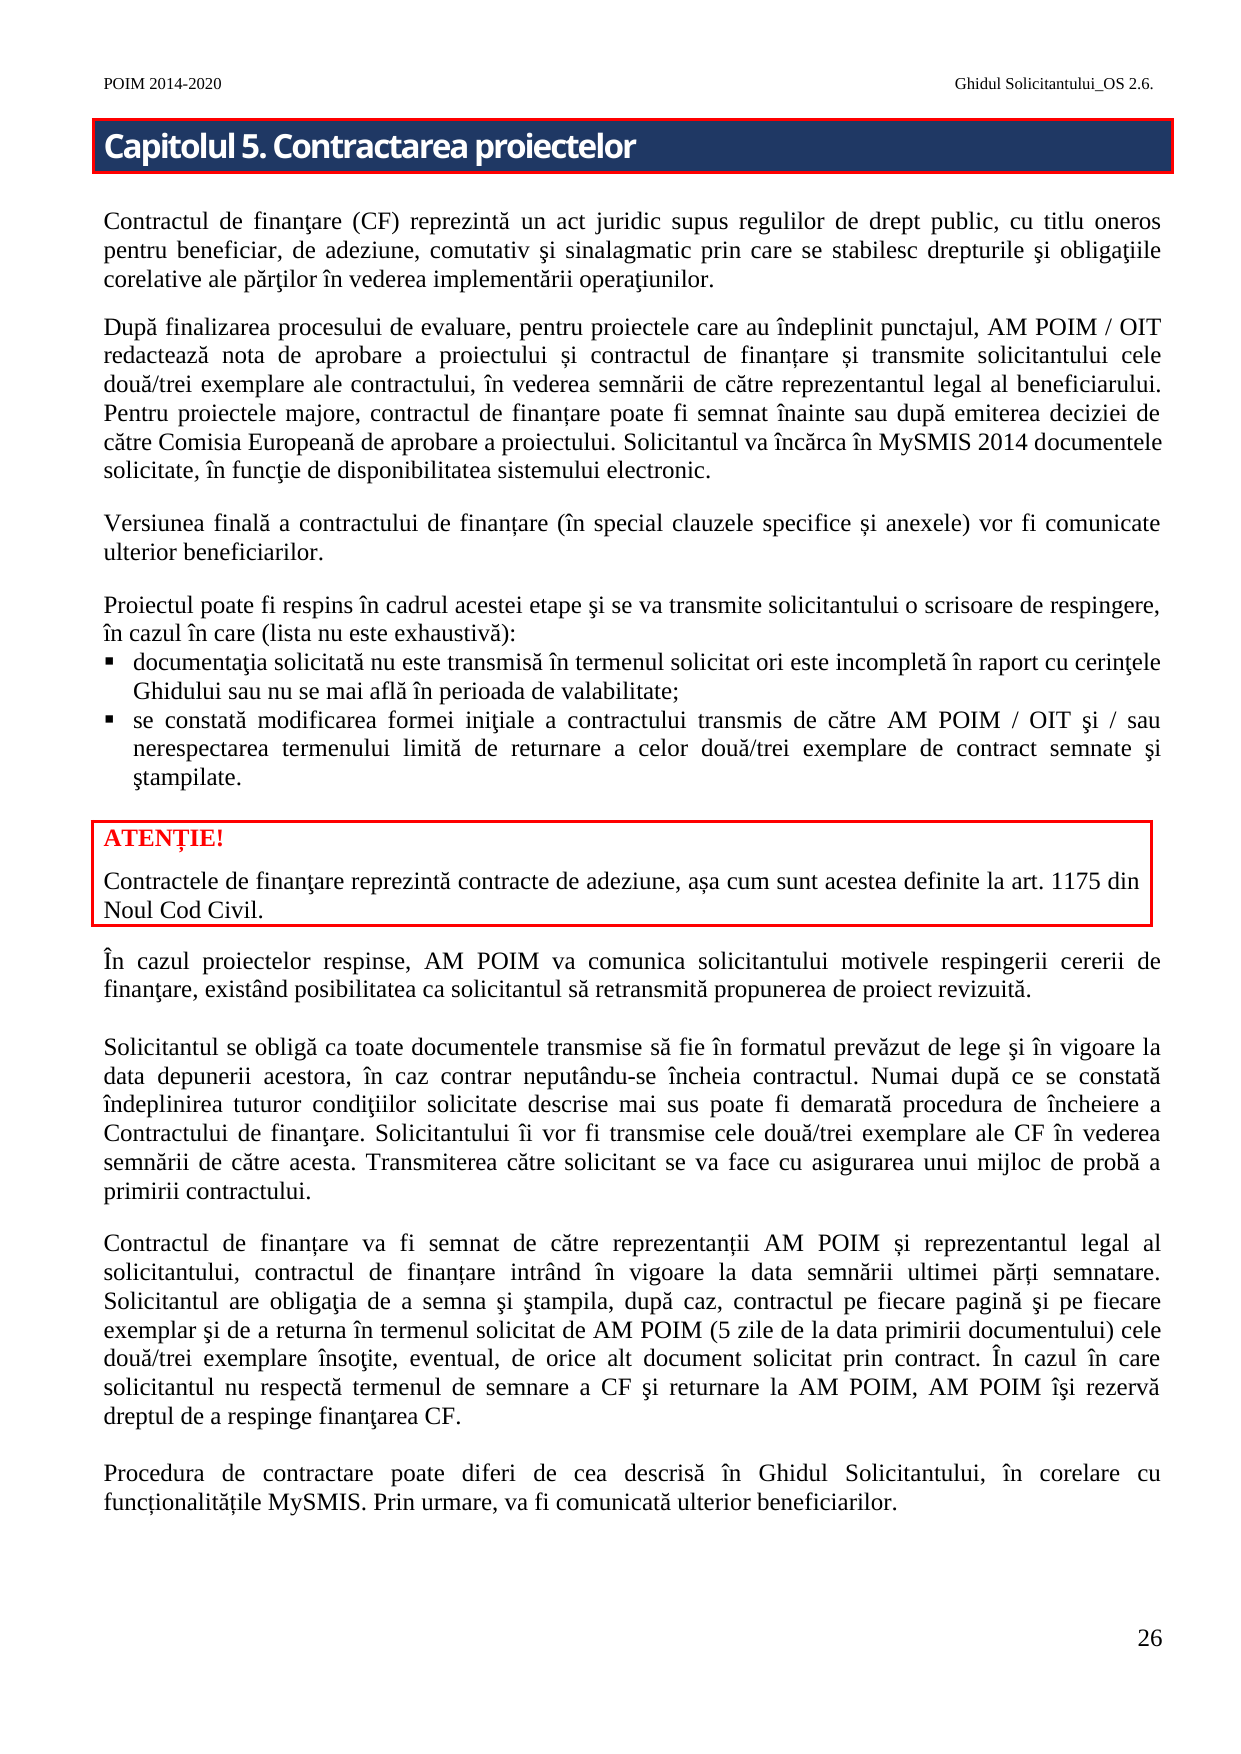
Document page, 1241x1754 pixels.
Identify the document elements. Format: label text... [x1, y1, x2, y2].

list se constată modificarea formei iniţiale a contractului transmis de către AM POIM / OIT şi / sau nerespectarea termenului limită de returnare a celor două/trei exemplare de contract semnate şi ştampilate. [103, 705, 1162, 791]
text După finalizarea procesului de evaluare, pentru proiectele care au îndeplinit punctajul, AM POIM / OIT redactează nota de aprobare a proiectului și contractul de finanțare și transmite solicitantului cele două/trei exemplare ale contractului, în vederea semnării de către reprezentantul legal al beneficiarului. Pentru proiectele majore, contractul de finanțare poate fi semnat înainte sau după emiterea deciziei de către Comisia Europeană de aprobare a proiectului. Solicitantul va încărca în MySMIS 2014 documentele solicitate, în funcţie de disponibilitatea sistemului electronic. [103, 312, 1162, 484]
list documentaţia solicitată nu este transmisă în termenul solicitat ori este incompletă în raport cu cerinţele Ghidului sau nu se mai află în perioada de valabilitate; [103, 647, 1162, 705]
text În cazul proiectelor respinse, AM POIM va comunica solicitantului motivele respingerii cererii de finanţare, existând posibilitatea ca solicitantul să retransmită propunerea de proiect revizuită. [103, 946, 1162, 1003]
text Contractul de finanțare va fi semnat de către reprezentanții AM POIM și reprezentantul legal al solicitantului, contractul de finanțare intrând în vigoare la data semnării ultimei părți semnatare. Solicitantul are obligaţia de a semna şi ştampila, după caz, contractul pe fiecare pagină şi pe fiecare exemplar şi de a returna în termenul solicitat de AM POIM (5 zile de la data primirii documentului) cele două/trei exemplare însoţite, eventual, de orice alt document solicitat prin contract. În cazul în care solicitantul nu respectă termenul de semnare a CF şi returnare la AM POIM, AM POIM îşi rezervă dreptul de a respinge finanţarea CF. [103, 1228, 1162, 1430]
text Procedura de contractare poate diferi de cea descrisă în Ghidul Solicitantului, în corelare cu funcționalitățile MySMIS. Prin urmare, va fi comunicată ulterior beneficiarilor. [103, 1458, 1162, 1516]
table_header ATENȚIE! Contractele de finanţare reprezintă contracte de adeziune, așa cum sunt acestea definite la art. 1175 din Noul Cod Civil. [94, 823, 1150, 923]
text Contractul de finanţare (CF) reprezintă un act juridic supus regulilor de drept public, cu titlu oneros pentru beneficiar, de adeziune, comutativ şi sinalagmatic prin care se stabilesc drepturile şi obligaţiile corelative ale părţilor în vederea implementării operaţiunilor. [103, 206, 1162, 292]
text Proiectul poate fi respins în cadrul acestei etape şi se va transmite solicitantului o scrisoare de respingere, în cazul în care (lista nu este exhaustivă): [103, 590, 1162, 647]
text Versiunea finală a contractului de finanțare (în special clauzele specifice și anexele) vor fi comunicate ulterior beneficiarilor. [103, 508, 1162, 566]
subtitle Capitolul 5. Contractarea proiectelor [95, 121, 1171, 171]
text Solicitantul se obligă ca toate documentele transmise să fie în formatul prevăzut de lege şi în vigoare la data depunerii acestora, în caz contrar neputându-se încheia contractul. Numai după ce se constată îndeplinirea tuturor condiţiilor solicitate descrise mai sus poate fi demarată procedura de încheiere a Contractului de finanţare. Solicitantului îi vor fi transmise cele două/trei exemplare ale CF în vederea semnării de către acesta. Transmiterea către solicitant se va face cu asigurarea unui mijloc de probă a primirii contractului. [103, 1032, 1162, 1204]
